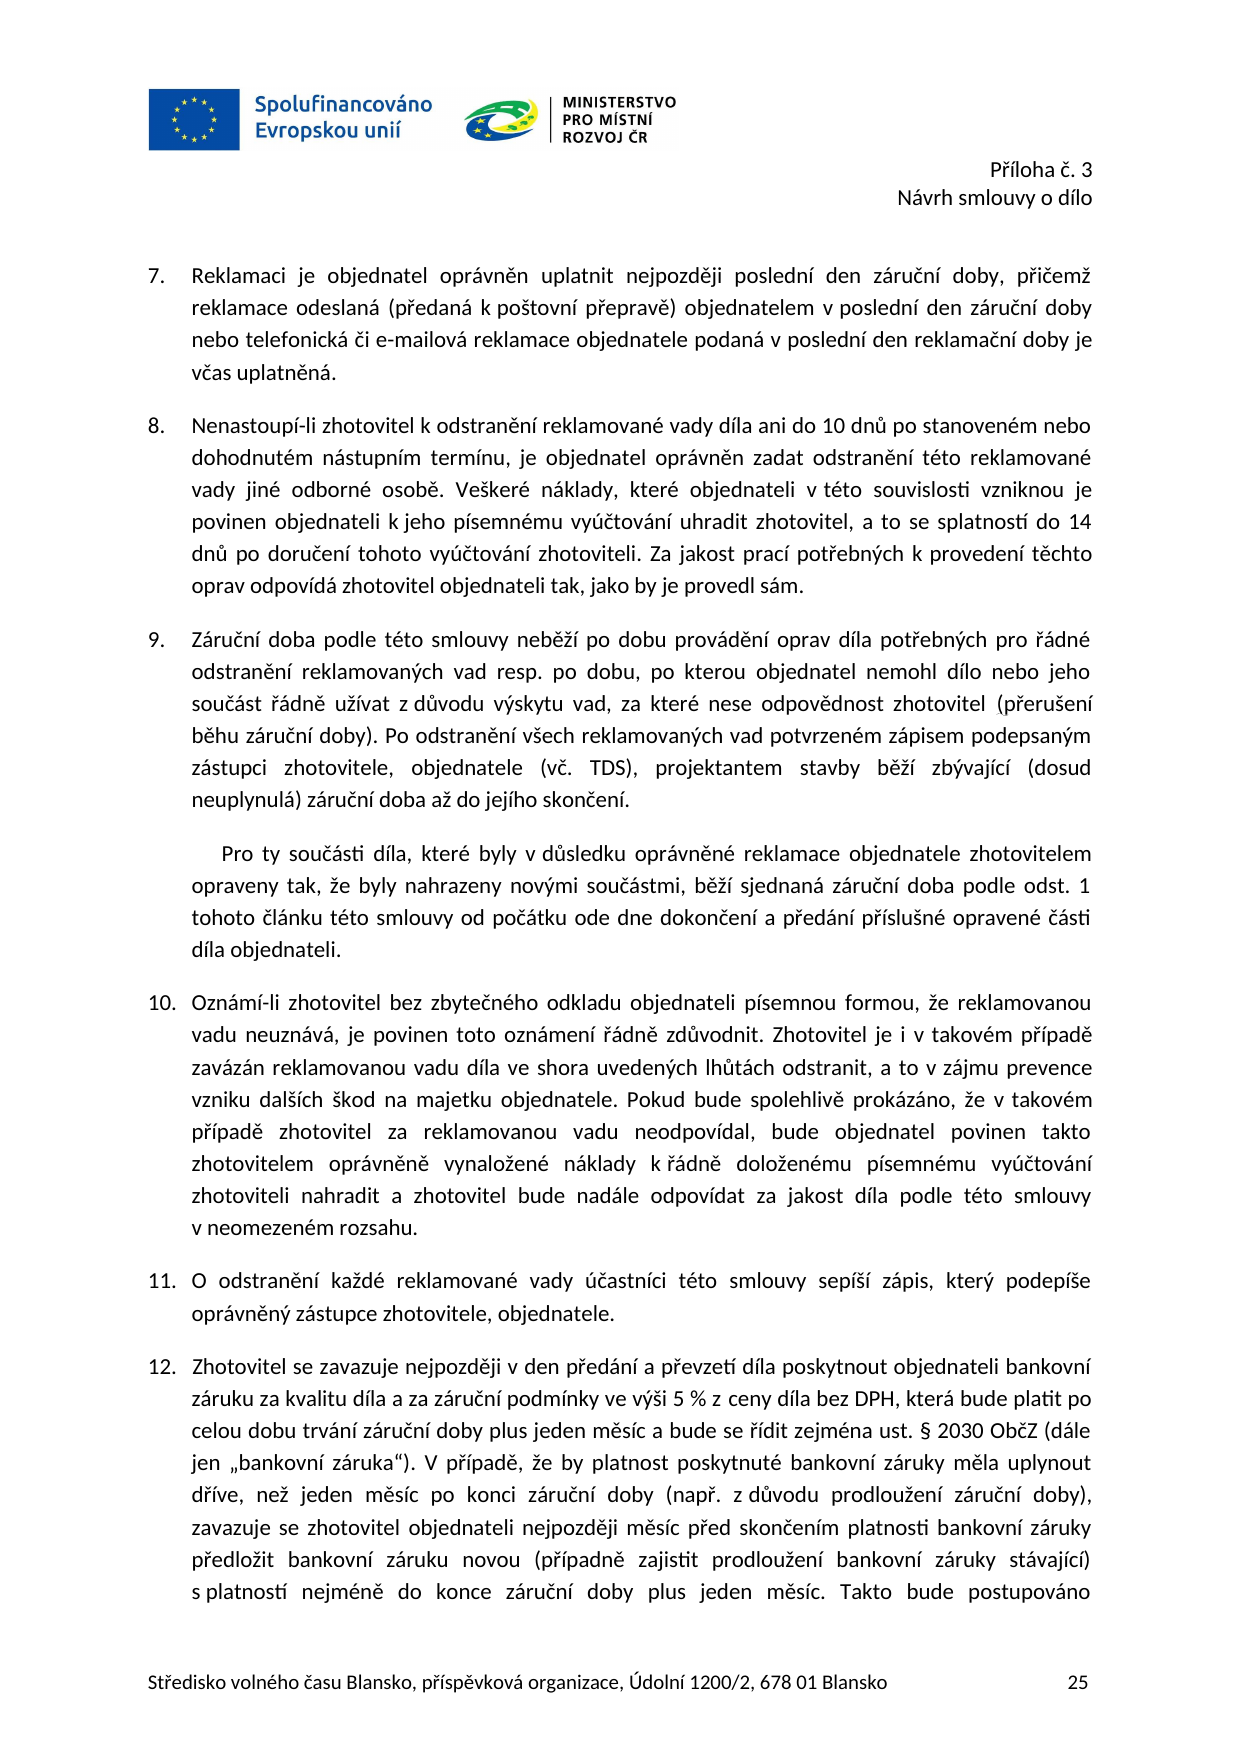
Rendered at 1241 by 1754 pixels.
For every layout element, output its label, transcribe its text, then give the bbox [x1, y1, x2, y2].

text 11. O odstranění každé reklamované vady účastníci této smlouvy sepíší zápis, který podepíše oprávněný zástupce zhotovitele, objednatele. [148, 1267, 1093, 1327]
text 7. Reklamaci je objednatel oprávněn uplatnit nejpozději poslední den záruční doby, přičemž reklamace odeslaná (předaná k poštovní přepravě) objednatelem v poslední den záruční doby nebo telefonická či e-mailová reklamace objednatele podaná v poslední den reklamační doby je včas uplatněná. [148, 261, 1093, 386]
text 9. Záruční doba podle této smlouvy neběží po dobu provádění oprav díla potřebných pro řádné odstranění reklamovaných vad resp. po dobu, po kterou objednatel nemohl dílo nebo jeho součást řádně užívat z důvodu výskytu vad, za které nese odpovědnost zhotovitel (přerušení běhu záruční doby). Po odstranění všech reklamovaných vad potvrzeném zápisem podepsaným zástupci zhotovitele, objednatele (vč. TDS), projektantem stavby běží zbývající (dosud neuplynulá) záruční doba až do jejího skončení. [148, 625, 1093, 814]
text 10. Oznámí-li zhotovitel bez zbytečného odkladu objednateli písemnou formou, že reklamovanou vadu neuznává, je povinen toto oznámení řádně zdůvodnit. Zhotovitel je i v takovém případě zavázán reklamovanou vadu díla ve shora uvedených lhůtách odstranit, a to v zájmu prevence vzniku dalších škod na majetku objednatele. Pokud bude spolehlivě prokázáno, že v takovém případě zhotovitel za reklamovanou vadu neodpovídal, bude objednatel povinen takto zhotovitelem oprávněně vynaložené náklady k řádně doloženému písemnému vyúčtování zhotoviteli nahradit a zhotovitel bude nadále odpovídat za jakost díla podle této smlouvy v neomezeném rozsahu. [148, 988, 1093, 1242]
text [148, 1352, 1093, 1605]
text 8. Nenastoupí-li zhotovitel k odstranění reklamované vady díla ani do 10 dnů po stanoveném nebo dohodnutém nástupním termínu, je objednatel oprávněn zadat odstranění této reklamované vady jiné odborné osobě. Veškeré náklady, které objednateli v této souvislosti vzniknou je povinen objednateli k jeho písemnému vyúčtování uhradit zhotovitel, a to se splatností do 14 dnů po doručení tohoto vyúčtování zhotoviteli. Za jakost prací potřebných k provedení těchto oprav odpovídá zhotovitel objednateli tak, jako by je provedl sám. [148, 411, 1093, 600]
text Pro ty součásti díla, které byly v důsledku oprávněné reklamace objednatele zhotovitelem opraveny tak, že byly nahrazeny novými součástmi, běží sjednaná záruční doba podle odst. 1 tohoto článku této smlouvy od počátku ode dne dokončení a předání příslušné opravené části díla objednateli. [191, 839, 1093, 963]
